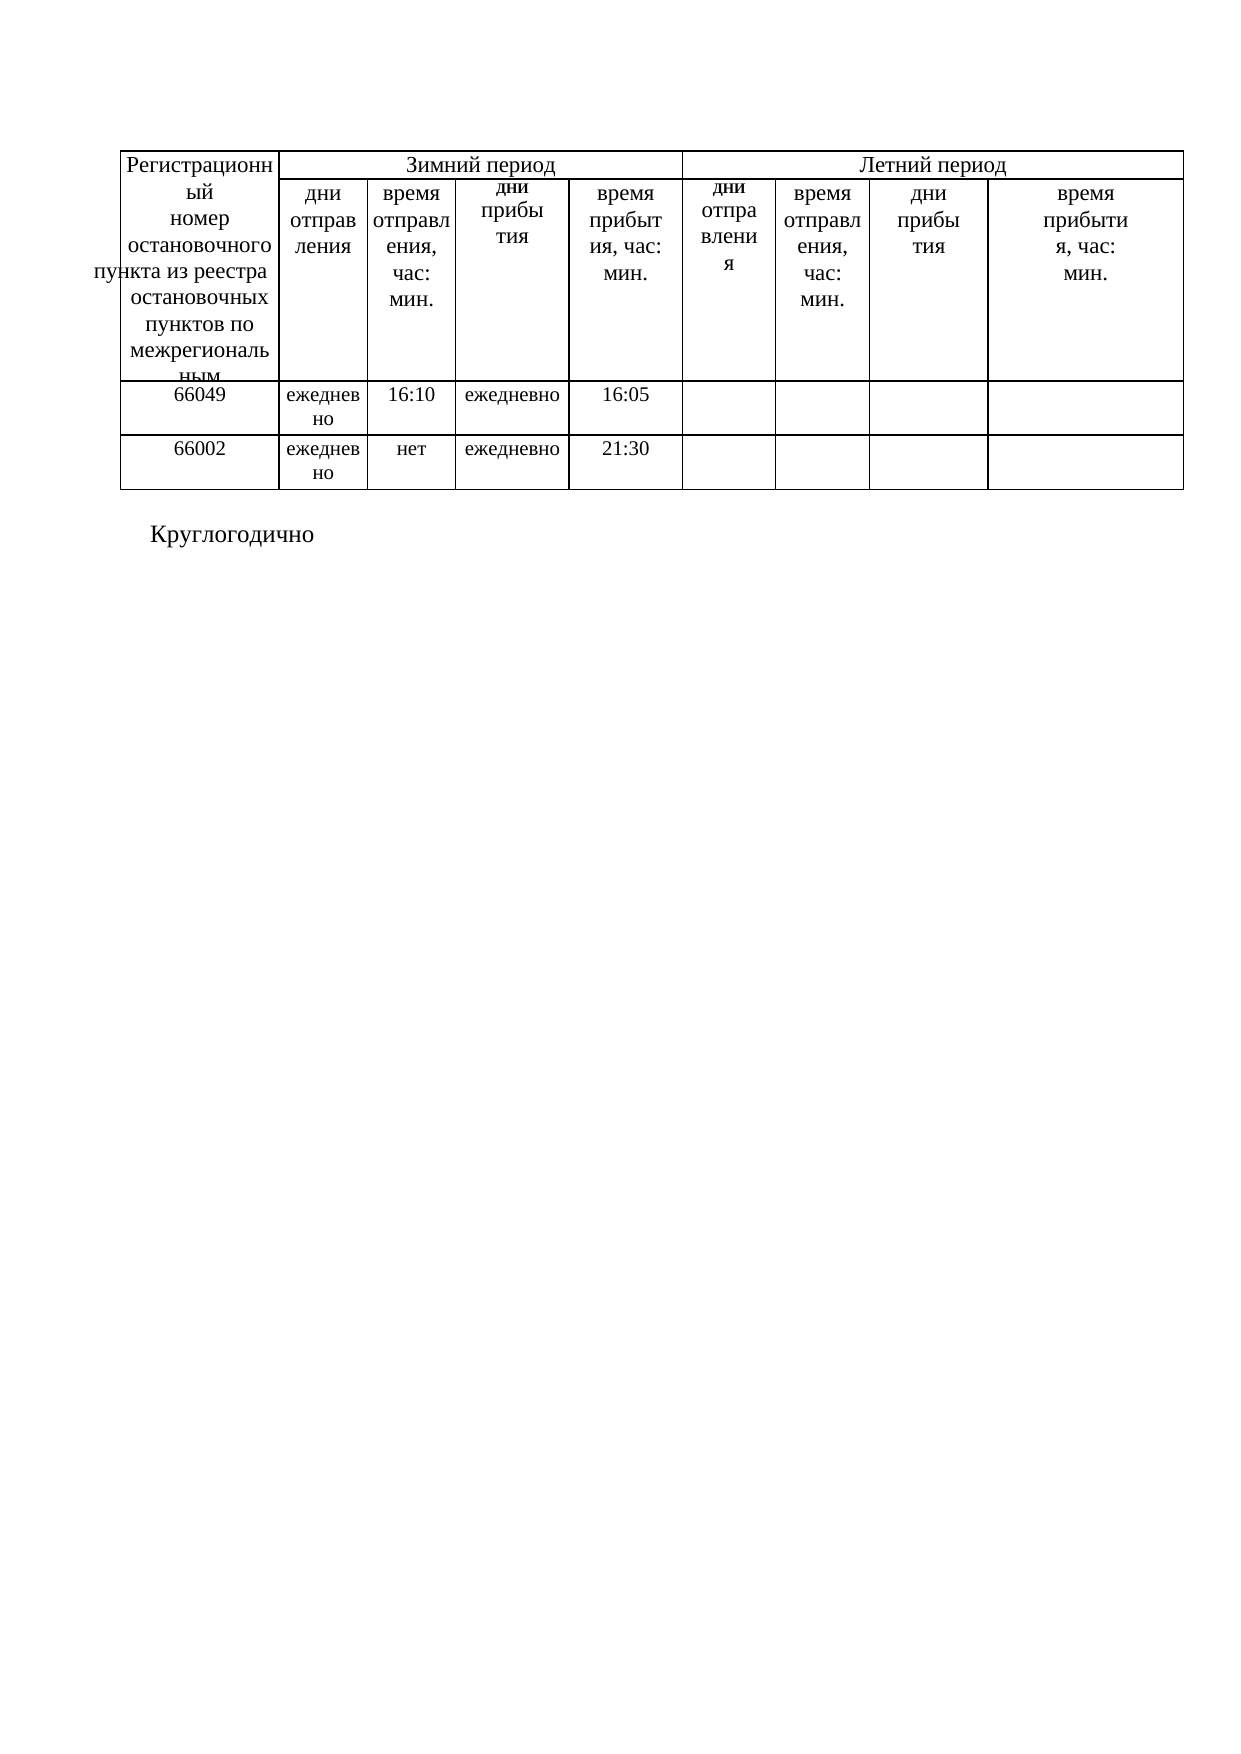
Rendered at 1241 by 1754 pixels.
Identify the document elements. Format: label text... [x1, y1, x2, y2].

table_header Летний период [683, 152, 1183, 178]
table_cell 16:05 [570, 382, 682, 434]
text Круглогодично [150, 519, 1090, 548]
table_cell время отправл ения, час: мин. [776, 180, 869, 380]
table_cell дни отправ ления [280, 180, 367, 380]
table_cell 16:10 [368, 382, 455, 434]
table_cell ежедневно [280, 436, 367, 489]
table_cell [683, 382, 775, 434]
table_cell [870, 382, 987, 434]
table_cell [776, 382, 869, 434]
table_cell 21:30 [570, 436, 682, 489]
table_cell 66049 [121, 382, 278, 434]
table_cell 66002 [121, 436, 278, 489]
table_cell [989, 382, 1183, 434]
table_cell [683, 436, 775, 489]
table_cell нет [368, 436, 455, 489]
table_cell время прибыти я, час: мин. [989, 180, 1183, 380]
table_cell [989, 436, 1183, 489]
table_header Зимний период [280, 152, 682, 178]
table_header Регистрационный номер остановочного пункта из реестра остановочных пунктов по межрегиональным маршрутам регулярных перевозок [121, 152, 278, 380]
table_cell ДНИ отпра влени я [683, 180, 775, 380]
table_cell время прибыт ия, час: мин. [570, 180, 682, 380]
table_cell [870, 436, 987, 489]
table_cell ежедневно [456, 382, 568, 434]
table_cell дни прибы тия [870, 180, 987, 380]
table_cell [776, 436, 869, 489]
table_cell ежедневно [280, 382, 367, 434]
table_cell время отправл ения, час: мин. [368, 180, 455, 380]
table_cell ежедневно [456, 436, 568, 489]
table_cell ДНИ прибы тия [456, 180, 568, 380]
